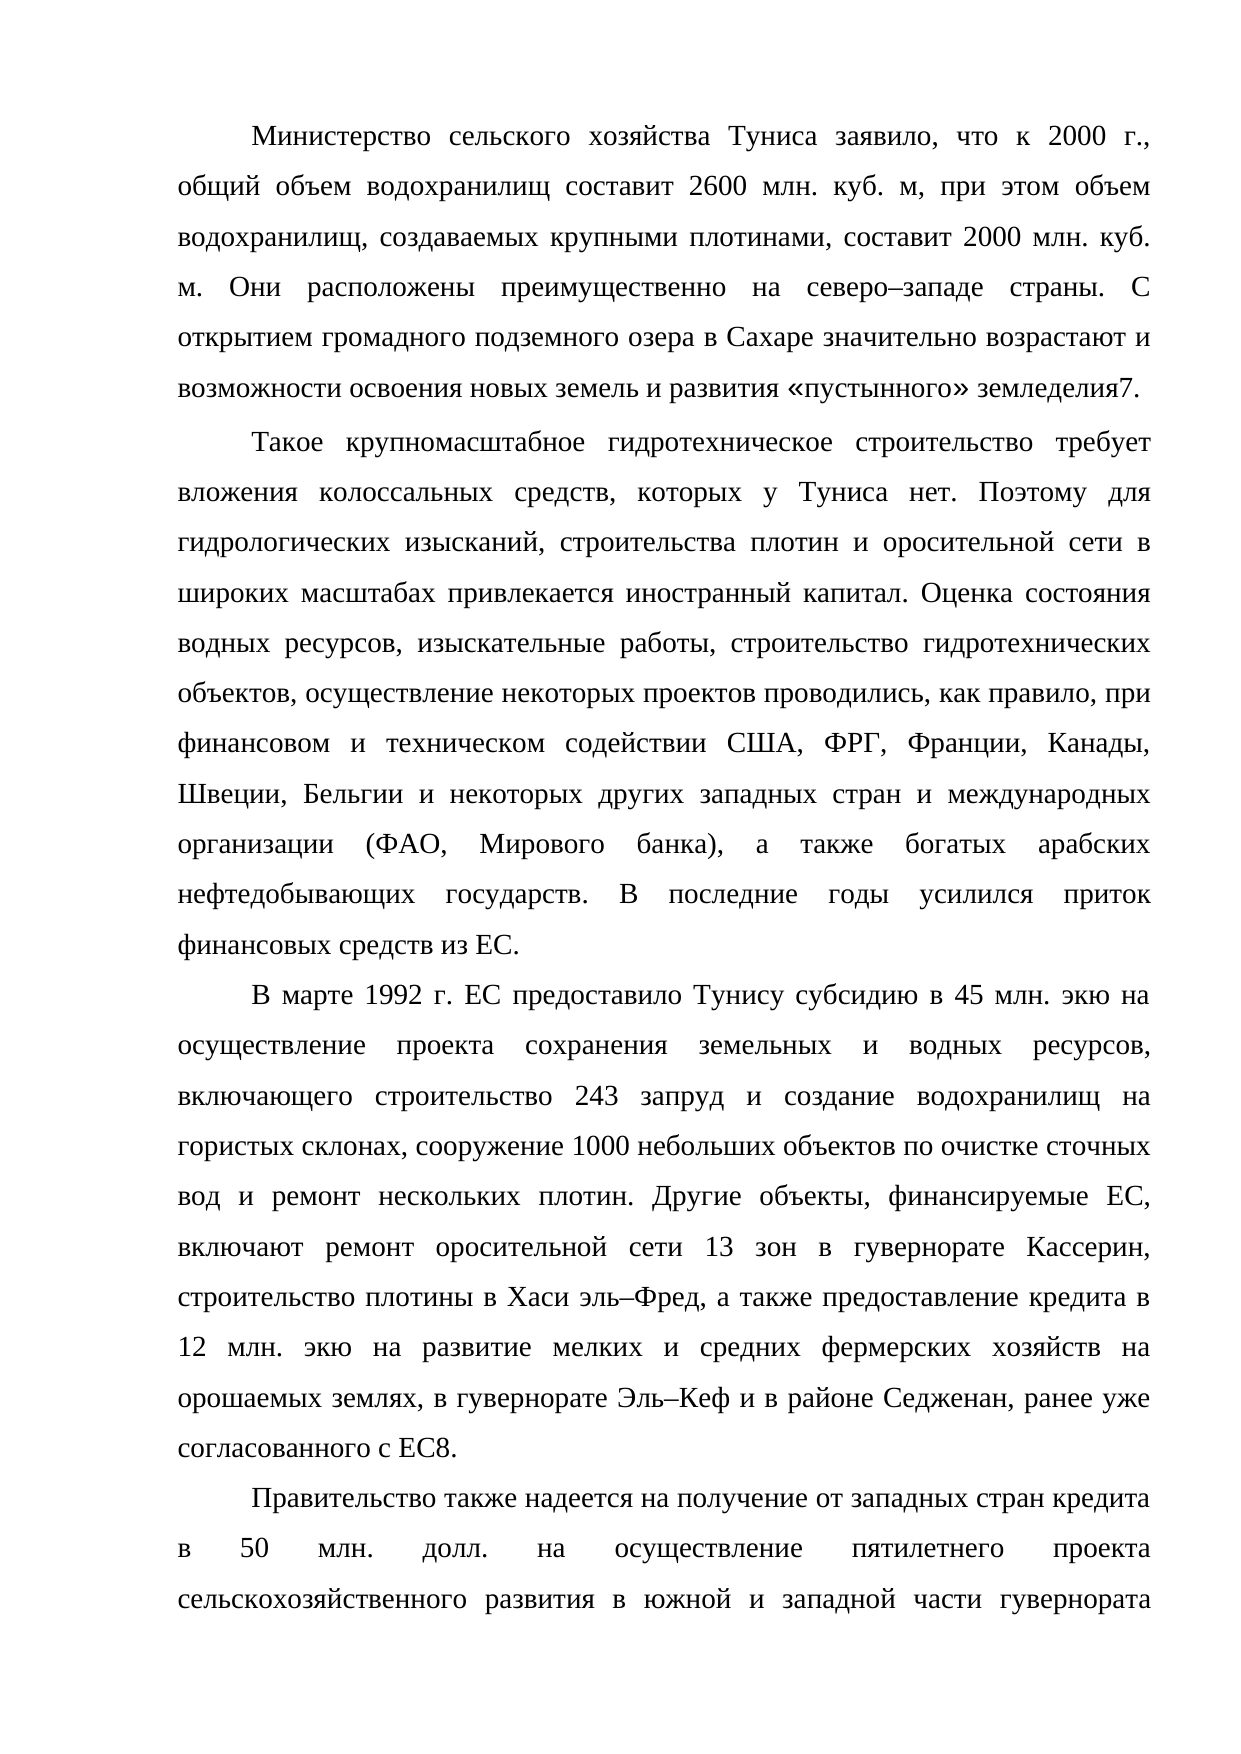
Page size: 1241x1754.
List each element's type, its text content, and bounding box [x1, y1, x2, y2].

text Министерство сельского хозяйства Туниса заявило, что к 2000 г., общий объем водохранилищ составит 2600 млн. куб. м, при этом объем водохранилищ, создаваемых крупными плотинами, составит 2000 млн. куб. м. Они расположены преимущественно на северо–западе страны. С открытием громадного подземного озера в Сахаре значительно возрастают и возможности освоения новых земель и развития пустынного земледелия7. [177, 118, 1152, 406]
text Такое крупномасштабное гидротехническое строительство требует вложения колоссальных средств, которых у Туниса нет. Поэтому для гидрологических изысканий, строительства плотин и оросительной сети в широких масштабах привлекается иностранный капитал. Оценка состояния водных ресурсов, изыскательные работы, строительство гидротехнических объектов, осуществление некоторых проектов проводились, как правило, при финансовом и техническом содействии США, ФРГ, Франции, Канады, Швеции, Бельгии и некоторых других западных стран и международных организации (ФАО, Мирового банка), а также богатых арабских нефтедобывающих государств. В последние годы усилился приток финансовых средств из ЕС. [177, 424, 1152, 960]
text В марте 1992 г. ЕС предоставило Тунису субсидию в 45 млн. экю на осуществление проекта сохранения земельных и водных ресурсов, включающего строительство 243 запруд и создание водохранилищ на гористых склонах, сооружение 1000 небольших объектов по очистке сточных вод и ремонт нескольких плотин. Другие объекты, финансируемые ЕС, включают ремонт оросительной сети 13 зон в гувернорате Кассерин, строительство плотины в Хаси эль–Фред, а также предоставление кредита в 12 млн. экю на развитие мелких и средних фермерских хозяйств на орошаемых землях, в гувернорате Эль–Кеф и в районе Седженан, ранее уже согласованного с ЕС8. [177, 977, 1152, 1463]
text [177, 1480, 1152, 1614]
